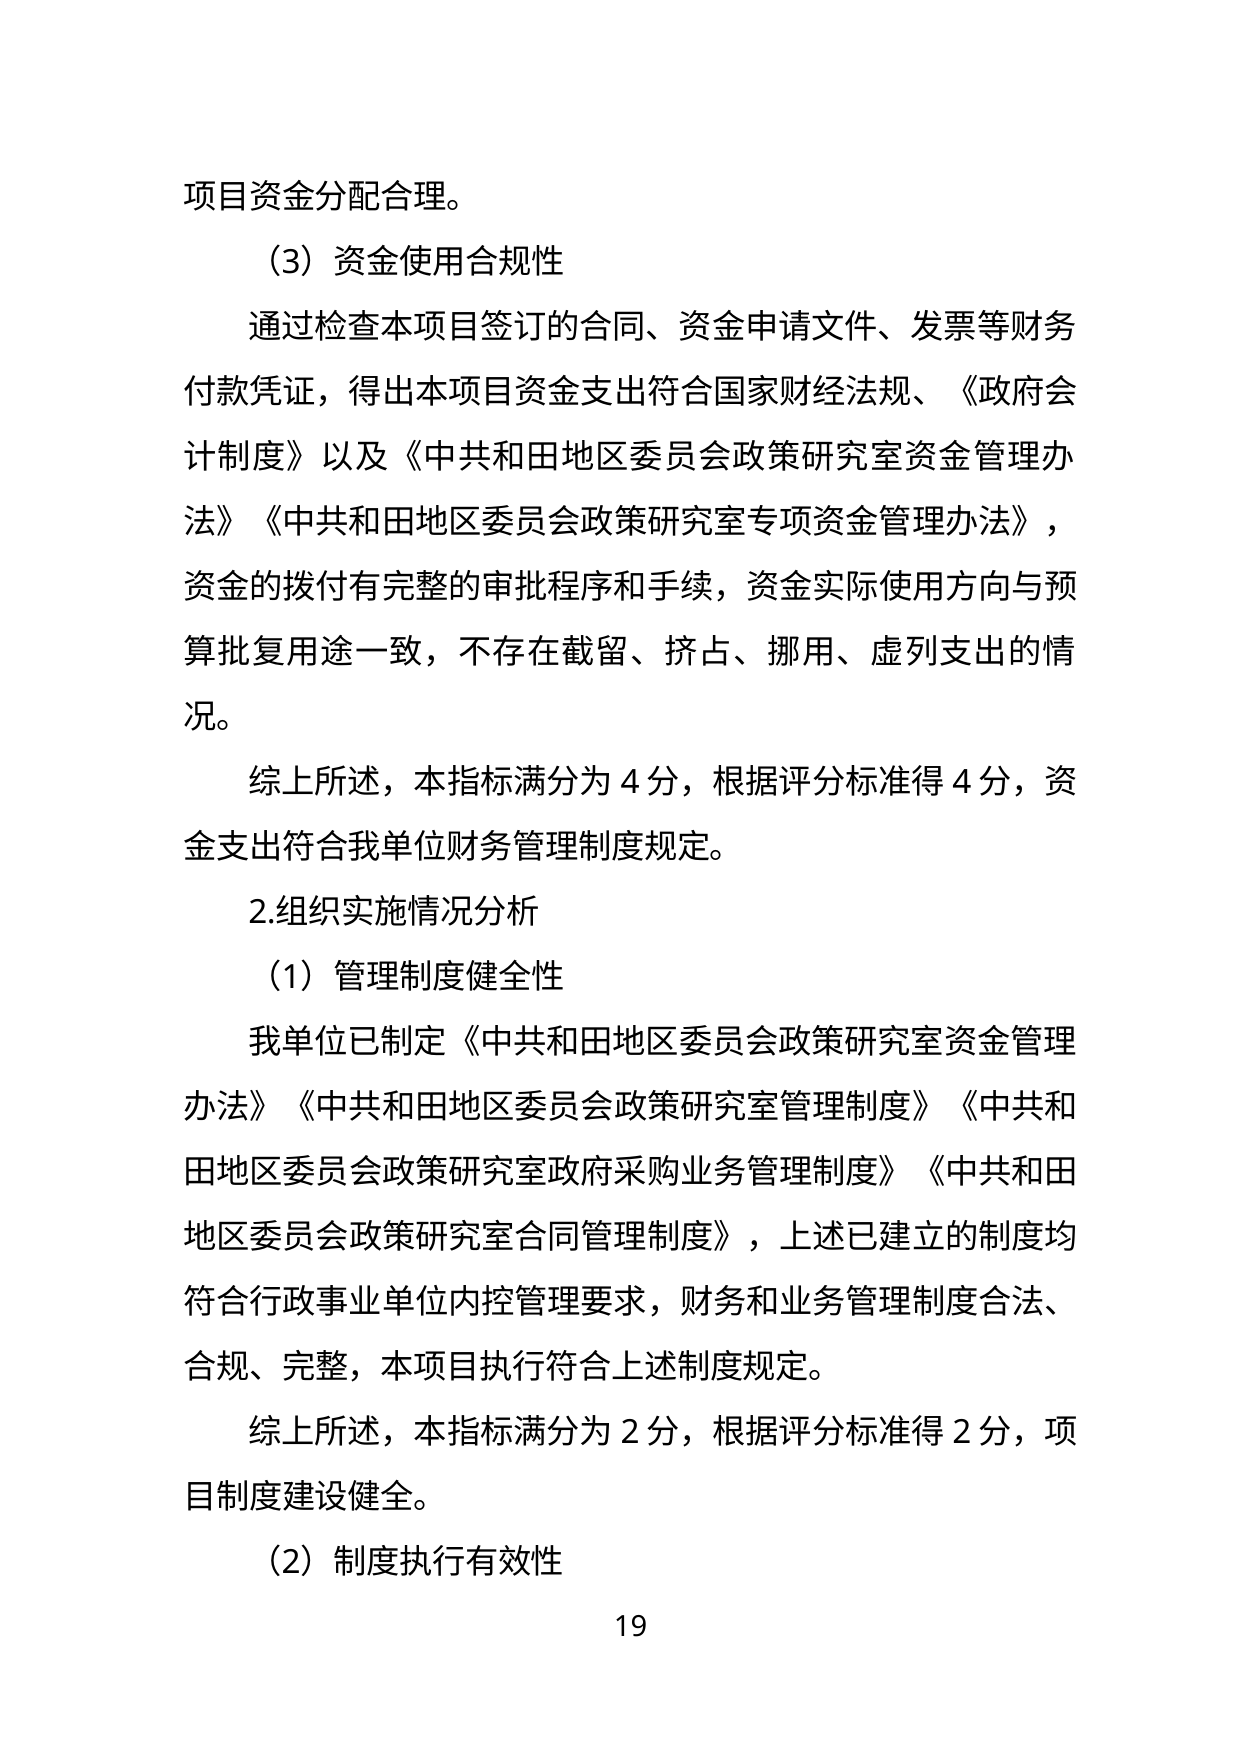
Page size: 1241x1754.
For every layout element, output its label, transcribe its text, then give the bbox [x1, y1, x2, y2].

text 通过检查本项目签订的合同、资金申请文件、发票等财务付款凭证，得出本项目资金支出符合国家财经法规、《政府会计制度》以及《中共和田地区委员会政策研究室资金管理办法》《中共和田地区委员会政策研究室专项资金管理办法》，资金的拨付有完整的审批程序和手续，资金实际使用方向与预算批复用途一致，不存在截留、挤占、挪用、虚列支出的情况。 [183, 292, 1078, 747]
text 我单位已制定《中共和田地区委员会政策研究室资金管理办法》《中共和田地区委员会政策研究室管理制度》《中共和田地区委员会政策研究室政府采购业务管理制度》《中共和田地区委员会政策研究室合同管理制度》，上述已建立的制度均符合行政事业单位内控管理要求，财务和业务管理制度合法、合规、完整，本项目执行符合上述制度规定。 [183, 1007, 1078, 1397]
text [183, 162, 1078, 227]
text （3）资金使用合规性 [183, 227, 1078, 292]
text 综上所述，本指标满分为4分，根据评分标准得4分，资金支出符合我单位财务管理制度规定。 [183, 747, 1078, 877]
text （1）管理制度健全性 [183, 942, 1078, 1007]
text 2.组织实施情况分析 [183, 877, 1078, 942]
text 综上所述，本指标满分为2分，根据评分标准得2分，项目制度建设健全。 [183, 1397, 1078, 1527]
text （2）制度执行有效性 [183, 1527, 1078, 1592]
